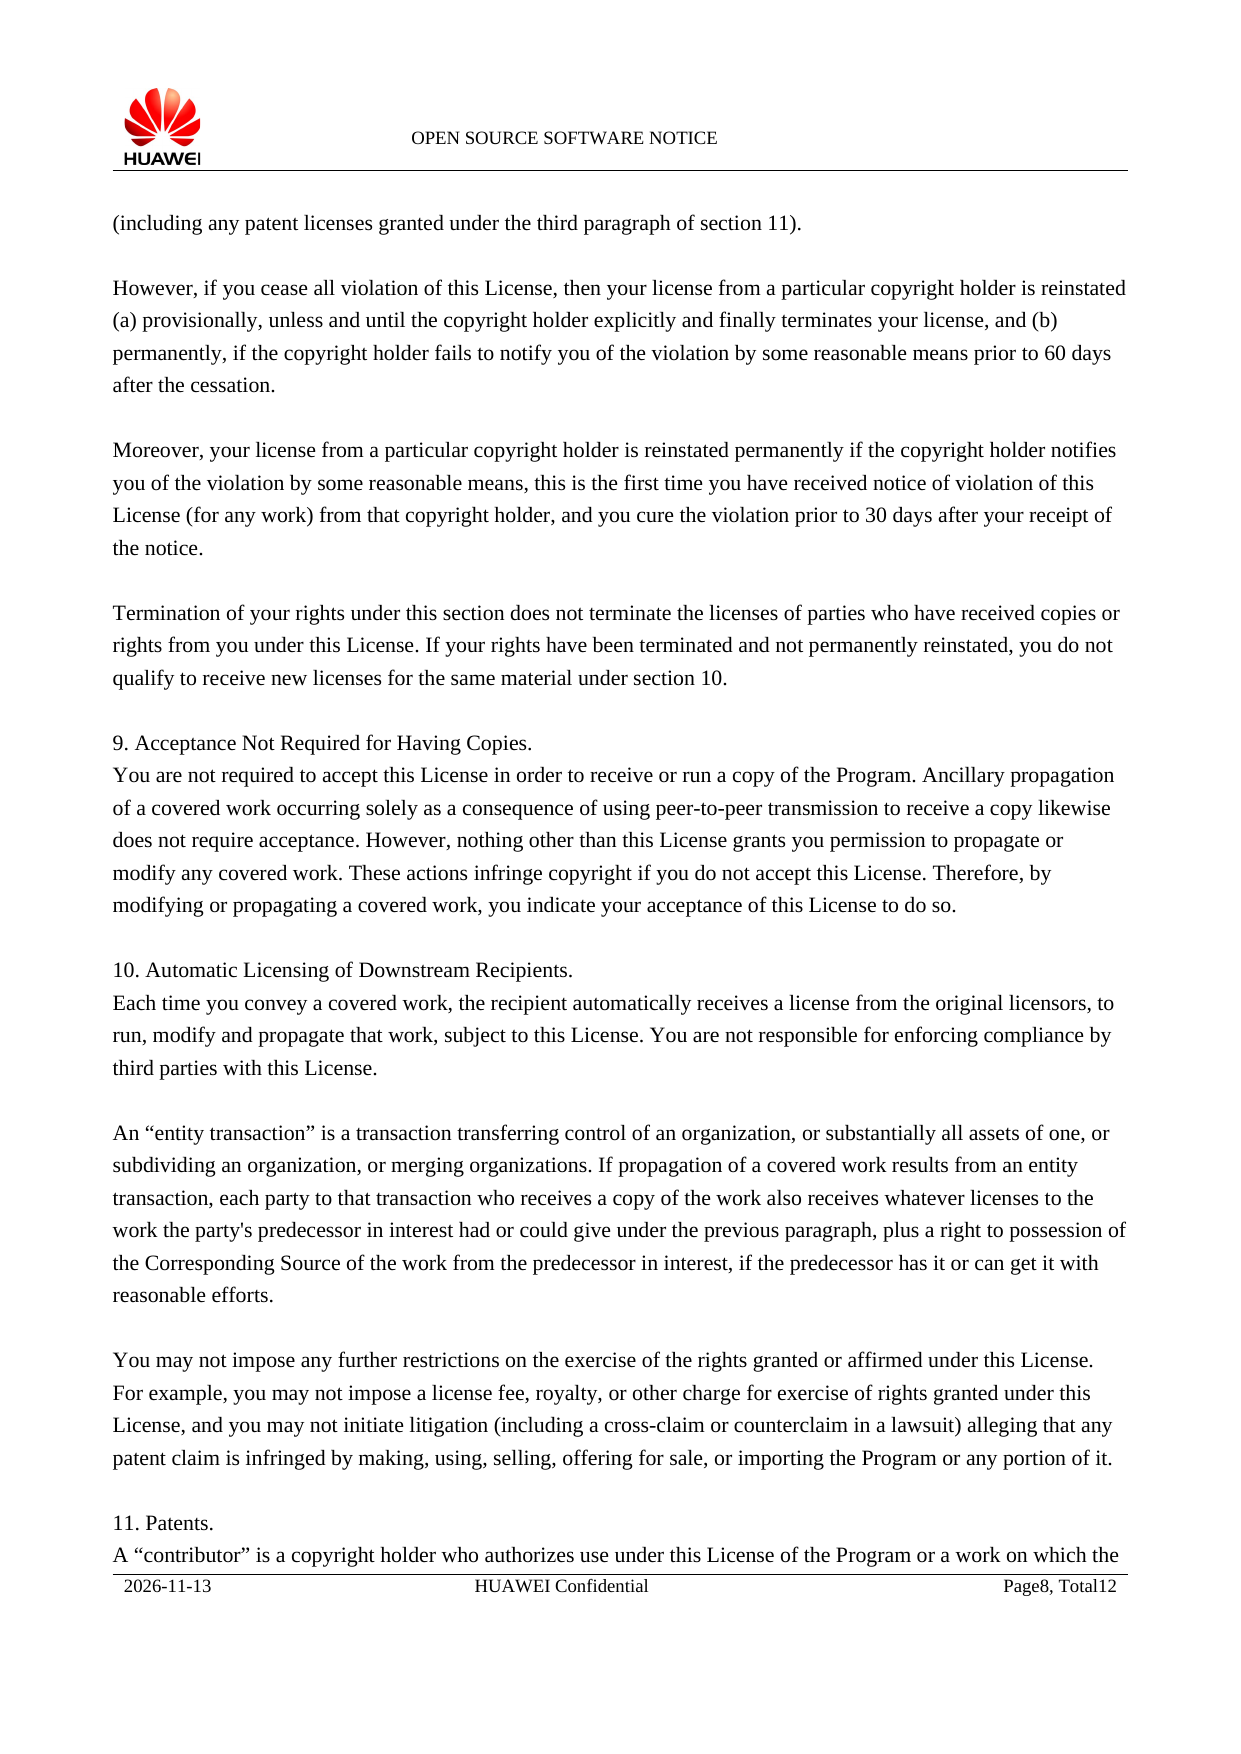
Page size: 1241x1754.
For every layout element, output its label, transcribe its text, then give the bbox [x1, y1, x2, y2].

picture [124, 88, 201, 165]
